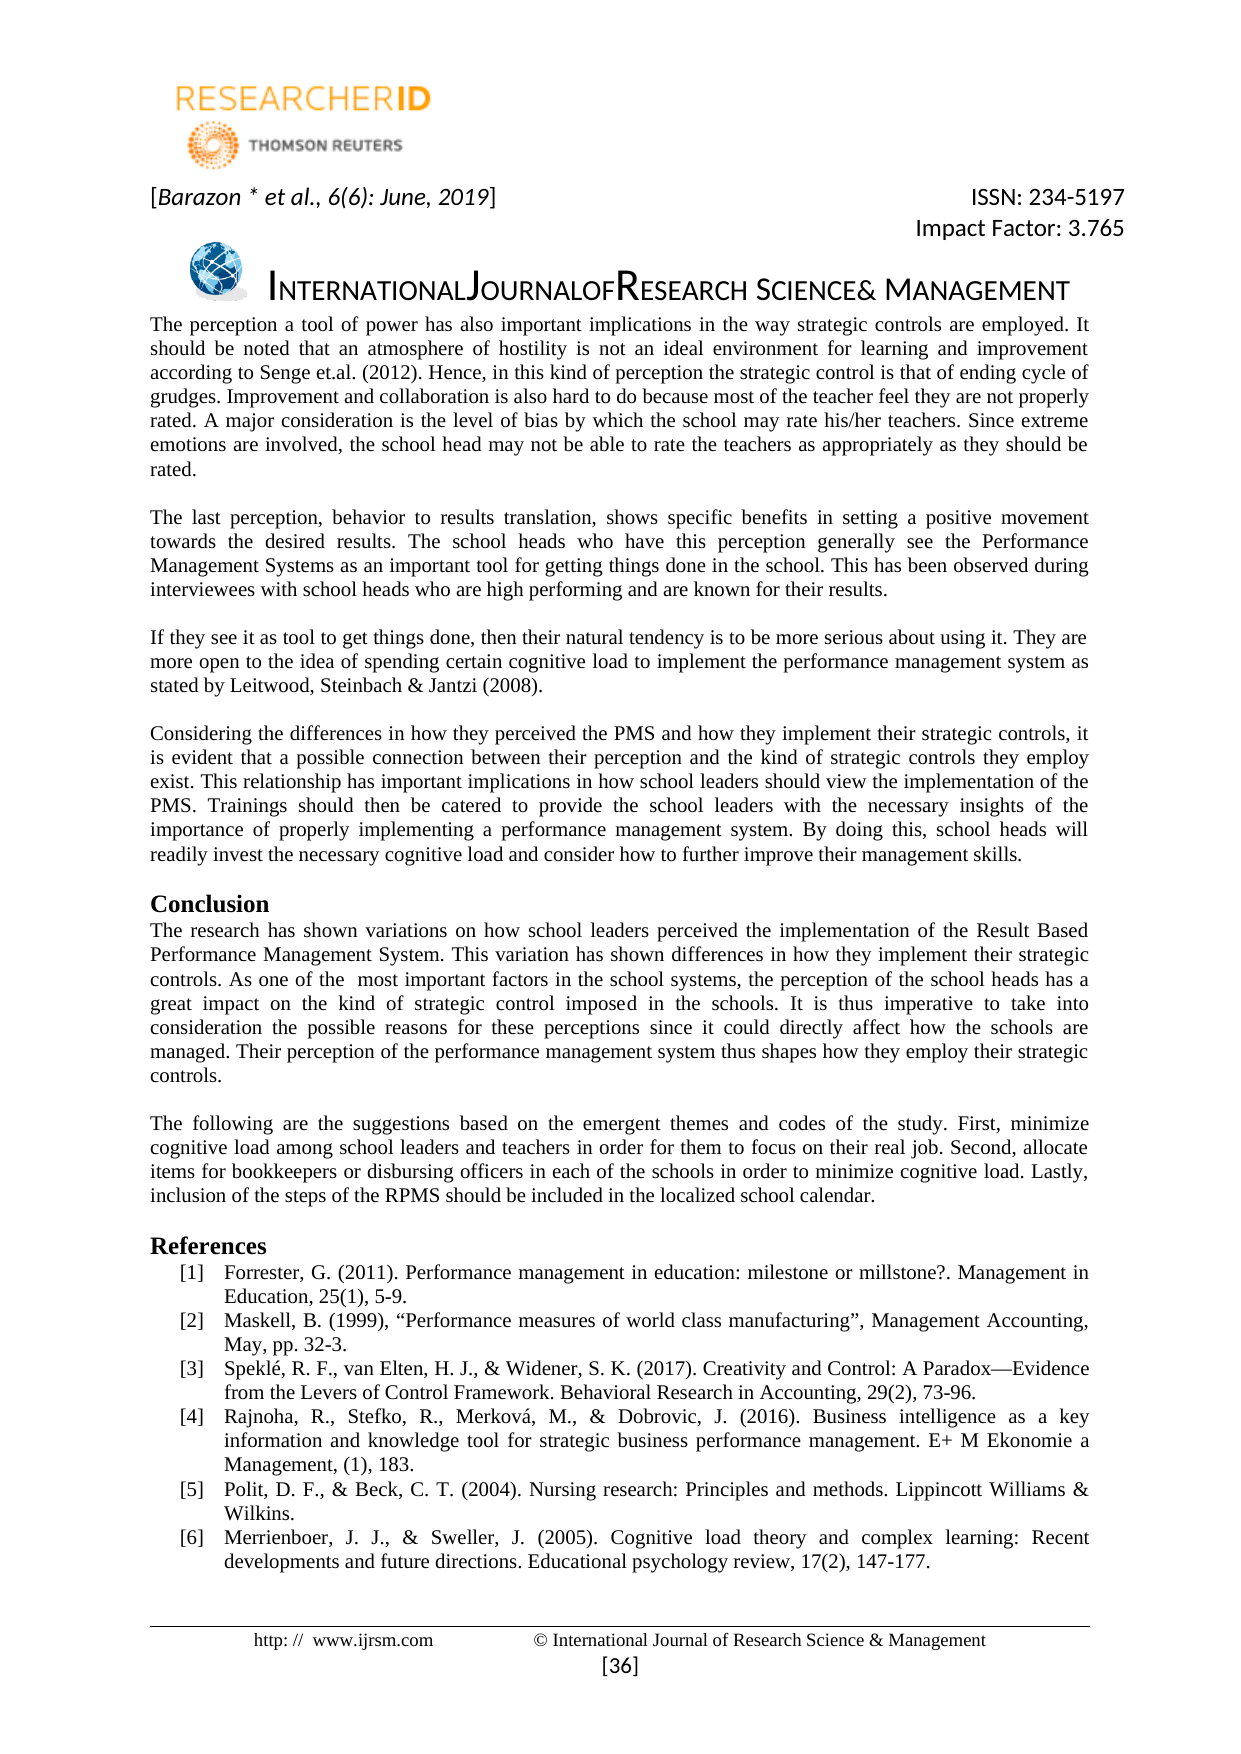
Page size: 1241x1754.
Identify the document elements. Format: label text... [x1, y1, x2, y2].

list Merrienboer, J. J., & Sweller, J. (2005). Cognitive load theory and complex learning: Recent developments and future directions. Educational psychology review, 17(2), 147-177. [179, 1524, 1090, 1573]
text The research has shown variations on how school leaders perceived the implementation of the Result Based Performance Management System. This variation has shown differences in how they implement their strategic controls. As one of the most important factors in the school systems, the perception of the school heads has a great impact on the kind of strategic control imposed in the schools. It is thus imperative to take into consideration the possible reasons for these perceptions since it could directly affect how the schools are managed. Their perception of the performance management system thus shapes how they employ their strategic controls. [150, 918, 1090, 1087]
list Rajnoha, R., Stefko, R., Merková, M., & Dobrovic, J. (2016). Business intelligence as a key information and knowledge tool for strategic business performance management. E+ M Ekonomie a Management, (1), 183. [179, 1404, 1090, 1476]
text If they see it as tool to get things done, then their natural tendency is to be more serious about using it. They are more open to the idea of spending certain cognitive load to implement the performance management system as stated by Leitwood, Steinbach & Jantzi (2008). [150, 625, 1090, 697]
list Forrester, G. (2011). Performance management in education: milestone or millstone?. Management in Education, 25(1), 5-9. [179, 1260, 1090, 1308]
list Polit, D. F., & Beck, C. T. (2004). Nursing research: Principles and methods. Lippincott Williams & Wilkins. [179, 1476, 1090, 1524]
subtitle References [150, 1231, 1090, 1260]
text Considering the differences in how they perceived the PMS and how they implement their strategic controls, it is evident that a possible connection between their perception and the kind of strategic controls they employ exist. This relationship has important implications in how school leaders should view the implementation of the PMS. Trainings should then be catered to provide the school leaders with the necessary insights of the importance of properly implementing a performance management system. By doing this, school heads will readily invest the necessary cognitive load and consider how to further improve their management skills. [150, 721, 1090, 866]
text The perception a tool of power has also important implications in the way strategic controls are employed. It should be noted that an atmosphere of hostility is not an ideal environment for learning and improvement according to Senge et.al. (2012). Hence, in this kind of perception the strategic control is that of ending cycle of grudges. Improvement and collaboration is also hard to do because most of the teacher feel they are not properly rated. A major consideration is the level of bias by which the school may rate his/her teachers. Since extreme emotions are involved, the school head may not be able to rate the teachers as appropriately as they should be rated. [150, 312, 1090, 481]
picture [170, 242, 267, 301]
list Speklé, R. F., van Elten, H. J., & Widener, S. K. (2017). Creativity and Control: A Paradox—Evidence from the Levers of Control Framework. Behavioral Research in Accounting, 29(2), 73-96. [179, 1356, 1090, 1404]
picture [150, 75, 468, 182]
text The following are the suggestions based on the emergent themes and codes of the study. First, minimize cognitive load among school leaders and teachers in order for them to focus on their real job. Second, allocate items for bookkeepers or disbursing officers in each of the schools in order to minimize cognitive load. Lastly, inclusion of the steps of the RPMS should be included in the localized school calendar. [150, 1111, 1090, 1207]
text Conclusion [150, 889, 1090, 918]
list Maskell, B. (1999), “Performance measures of world class manufacturing”, Management Accounting, May, pp. 32-3. [179, 1308, 1090, 1356]
text The last perception, behavior to results translation, shows specific benefits in setting a positive movement towards the desired results. The school heads who have this perception generally see the Performance Management Systems as an important tool for getting things done in the school. This has been observed during interviewees with school heads who are high performing and are known for their results. [150, 504, 1090, 601]
